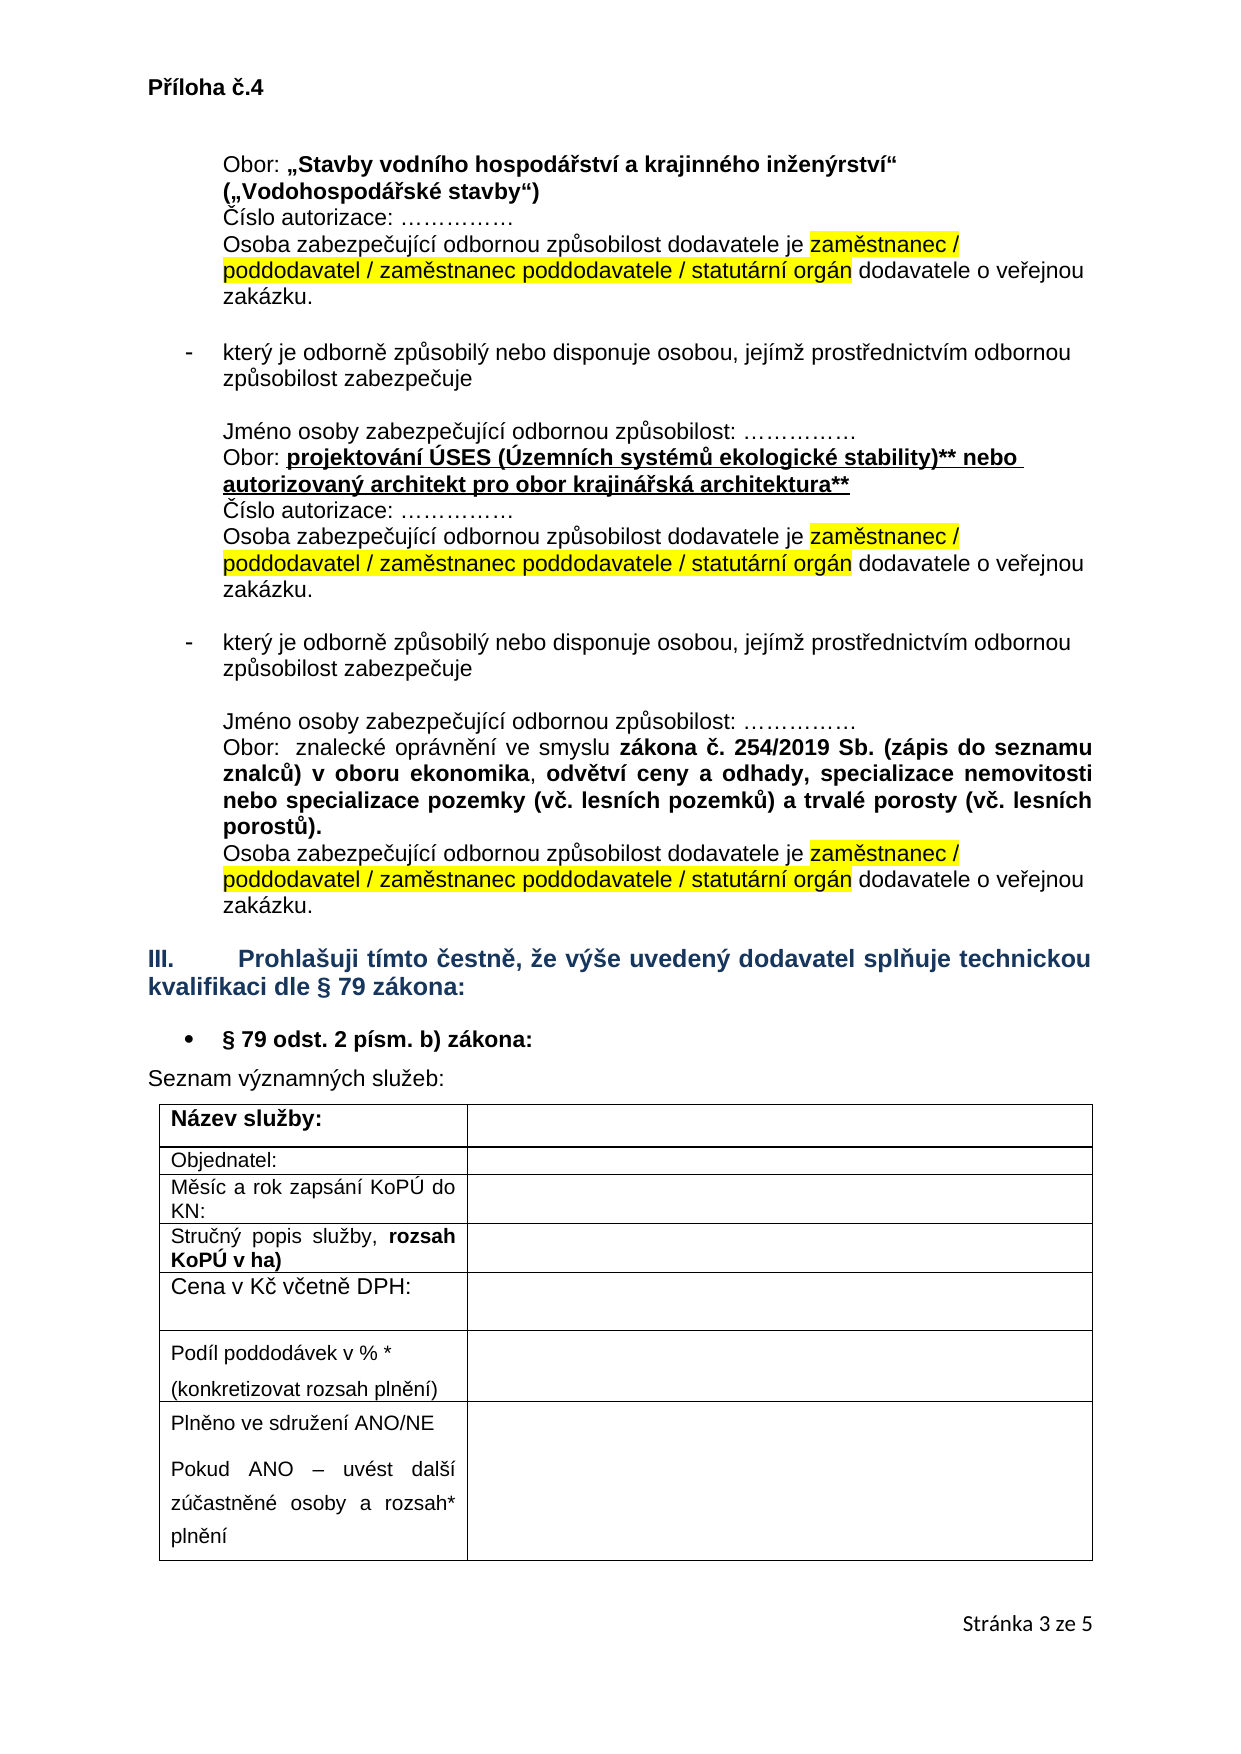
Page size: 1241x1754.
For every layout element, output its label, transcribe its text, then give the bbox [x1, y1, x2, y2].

table_cell [468, 1402, 1092, 1560]
table_cell [468, 1273, 1092, 1330]
list který je odborně způsobilý nebo disponuje osobou, jejímž prostřednictvím odbornou způsobilost zabezpečuje [185, 339, 1093, 391]
subtitle Prohlašuji tímto čestně, že výše uvedený dodavatel splňuje technickou kvalifikaci dle § 79 zákona: [148, 943, 1093, 1001]
table_cell [468, 1148, 1092, 1174]
text Jméno osoby zabezpečující odbornou způsobilost: …………… [223, 708, 1093, 734]
text Obor: „Stavby vodního hospodářství a krajinného inženýrství“ („Vodohospodářské stavby“) [223, 151, 1093, 204]
table_cell [468, 1331, 1092, 1401]
text Číslo autorizace: …………… [223, 204, 1093, 231]
table_cell Cena v Kč včetně DPH: [160, 1273, 467, 1330]
table_cell Plněno ve sdružení ANO/NE Pokud ANO – uvést další zúčastněné osoby a rozsah* plnění [160, 1402, 467, 1560]
table_cell [468, 1175, 1092, 1223]
text Číslo autorizace: …………… [223, 497, 1093, 523]
table_header [468, 1105, 1092, 1146]
table_header Název služby: [160, 1105, 467, 1146]
text Obor: znalecké oprávnění ve smyslu zákona č. 254/2019 Sb. (zápis do seznamu znalců) v oboru ekonomika, odvětví ceny a odhady, specializace nemovitosti nebo specializace pozemky (vč. lesních pozemků) a trvalé porosty (vč. lesních porostů). [223, 734, 1093, 839]
text Seznam významných služeb: [148, 1065, 1093, 1091]
table_cell Stručný popis služby, rozsah KoPÚ v ha) [160, 1224, 467, 1272]
text § 79 odst. 2 písm. b) zákona: [185, 1026, 1093, 1052]
table_cell Objednatel: [160, 1148, 467, 1174]
list který je odborně způsobilý nebo disponuje osobou, jejímž prostřednictvím odbornou způsobilost zabezpečuje [185, 629, 1093, 681]
text Jméno osoby zabezpečující odbornou způsobilost: …………… [223, 418, 1093, 444]
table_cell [160, 1331, 467, 1401]
table_cell [468, 1224, 1092, 1272]
table_cell Měsíc a rok zapsání KoPÚ do KN: [160, 1175, 467, 1223]
text Obor: projektování ÚSES (Územních systémů ekologické stability)** nebo autorizovaný architekt pro obor krajinářská architektura** [223, 444, 1093, 497]
